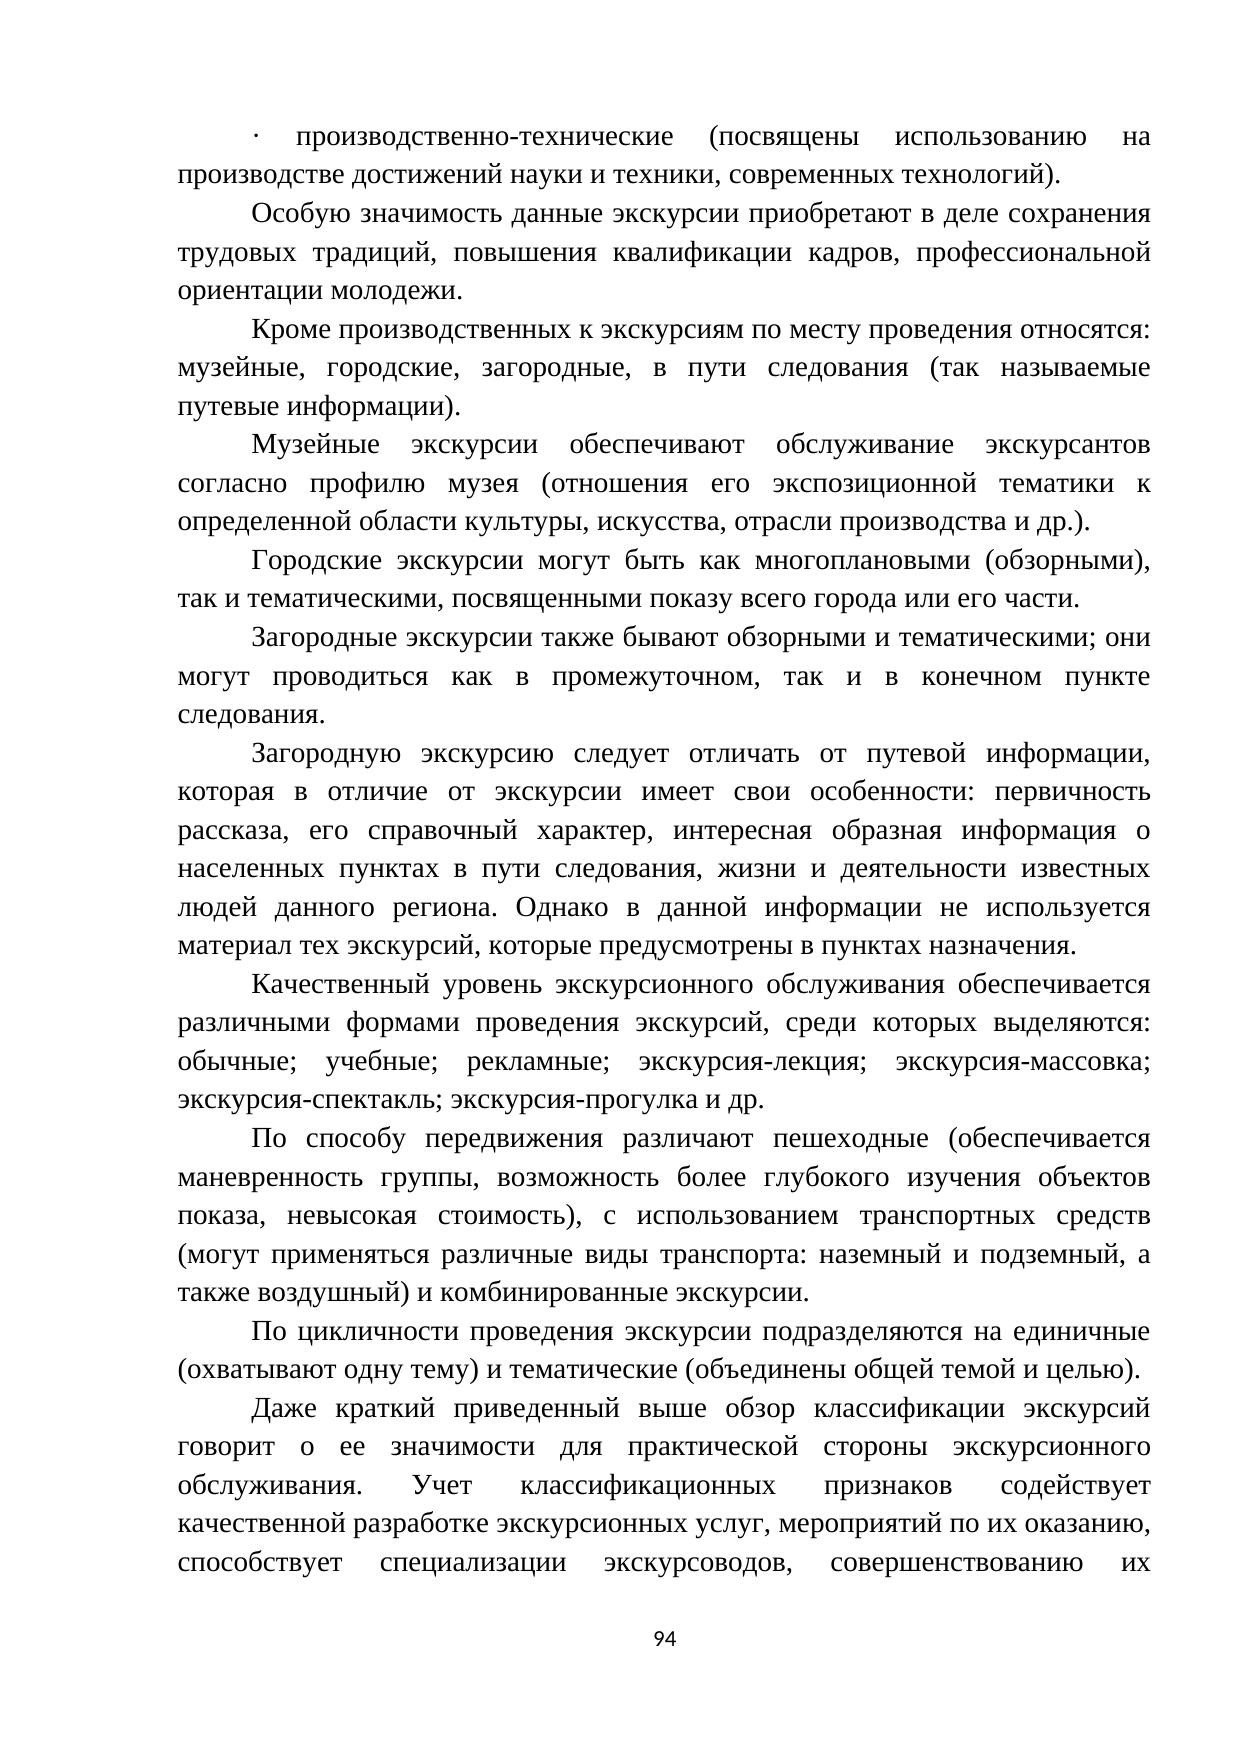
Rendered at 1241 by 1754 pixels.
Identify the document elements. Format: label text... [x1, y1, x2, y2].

list По цикличности проведения экскурсии подразделяются на единичные (охватывают одну тему) и тематические (объединены общей темой и целью). [177, 1313, 1152, 1385]
list · производственно-технические (посвящены использованию на производстве достижений науки и техники, современных технологий). [177, 118, 1152, 190]
list Качественный уровень экскурсионного обслуживания обеспечивается различными формами проведения экскурсий, среди которых выделяются: обычные; учебные; рекламные; экскурсия-лекция; экскурсия-массовка; экскурсия-спектакль; экскурсия-прогулка и др. [177, 966, 1152, 1115]
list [177, 1390, 1152, 1578]
list Загородные экскурсии также бывают обзорными и тематическими; они могут проводиться как в промежуточном, так и в конечном пункте следования. [177, 619, 1152, 730]
list Особую значимость данные экскурсии приобретают в деле сохранения трудовых традиций, повышения квалификации кадров, профессиональной ориентации молодежи. [177, 195, 1152, 306]
list Городские экскурсии могут быть как многоплановыми (обзорными), так и тематическими, посвященными показу всего города или его части. [177, 542, 1152, 614]
list По способу передвижения различают пешеходные (обеспечивается маневренность группы, возможность более глубокого изучения объектов показа, невысокая стоимость), с использованием транспортных средств (могут применяться различные виды транспорта: наземный и подземный, а также воздушный) и комбинированные экскурсии. [177, 1120, 1152, 1308]
list Кроме производственных к экскурсиям по месту проведения относятся: музейные, городские, загородные, в пути следования (так называемые путевые информации). [177, 311, 1152, 421]
list Загородную экскурсию следует отличать от путевой информации, которая в отличие от экскурсии имеет свои особенности: первичность рассказа, его справочный характер, интересная образная информация о населенных пунктах в пути следования, жизни и деятельности известных людей данного региона. Однако в данной информации не используется материал тех экскурсий, которые предусмотрены в пунктах назначения. [177, 735, 1152, 961]
list Музейные экскурсии обеспечивают обслуживание экскурсантов согласно профилю музея (отношения его экспозиционной тематики к определенной области культуры, искусства, отрасли производства и др.). [177, 426, 1152, 537]
